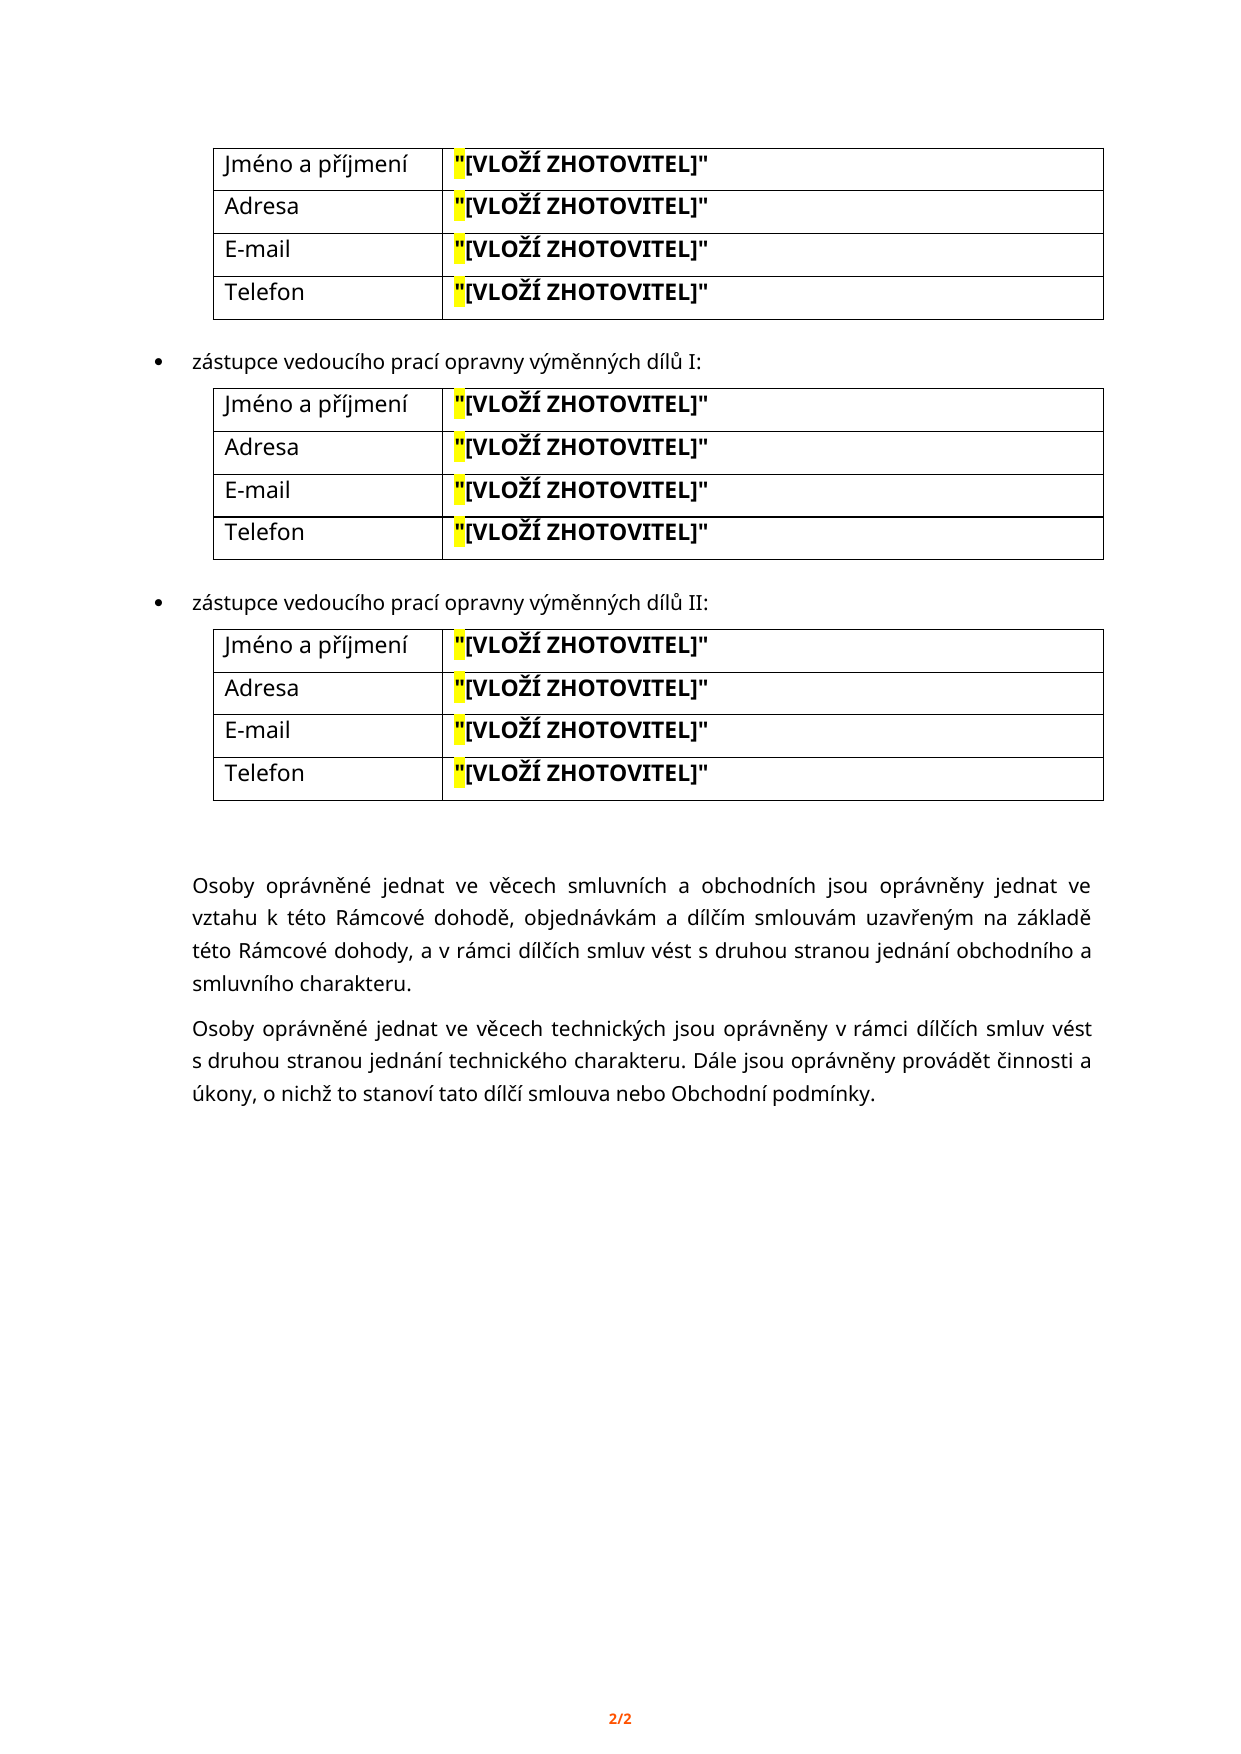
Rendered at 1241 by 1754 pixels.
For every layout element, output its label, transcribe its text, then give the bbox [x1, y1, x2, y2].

table_header [443, 149, 1103, 190]
table_cell [443, 277, 1103, 318]
table_cell E-mail [214, 234, 442, 276]
text Osoby oprávněné jednat ve věcech technických jsou oprávněny v rámci dílčích smluv vést s druhou stranou jednání technického charakteru. Dále jsou oprávněny provádět činnosti a úkony, o nichž to stanoví tato dílčí smlouva nebo Obchodní podmínky. [192, 1014, 1093, 1107]
list zástupce vedoucího prací opravny výměnných dílů II: [155, 585, 1093, 616]
text Osoby oprávněné jednat ve věcech smluvních a obchodních jsou oprávněny jednat ve vztahu k této Rámcové dohodě, objednávkám a dílčím smlouvám uzavřeným na základě této Rámcové dohody, a v rámci dílčích smluv vést s druhou stranou jednání obchodního a smluvního charakteru. [192, 871, 1093, 997]
table_cell E-mail [214, 475, 442, 516]
table_cell [443, 673, 1103, 714]
table_header [443, 630, 1103, 672]
table_cell [443, 475, 1103, 516]
table_cell [443, 234, 1103, 276]
table_cell Adresa [214, 673, 442, 714]
table_cell Adresa [214, 191, 442, 233]
table_header [443, 389, 1103, 431]
list zástupce vedoucího prací opravny výměnných dílů I: [155, 344, 1093, 376]
table_cell [443, 191, 1103, 233]
table_header Jméno a příjmení [214, 630, 442, 672]
table_cell [443, 518, 1103, 559]
table_cell [443, 758, 1103, 800]
table_cell Telefon [214, 277, 442, 318]
table_cell [443, 715, 1103, 757]
table_header Jméno a příjmení [214, 149, 442, 190]
table_header Jméno a příjmení [214, 389, 442, 431]
table_cell E-mail [214, 715, 442, 757]
table_cell Adresa [214, 432, 442, 474]
table_cell Telefon [214, 518, 442, 559]
table_cell Telefon [214, 758, 442, 800]
table_cell [443, 432, 1103, 474]
